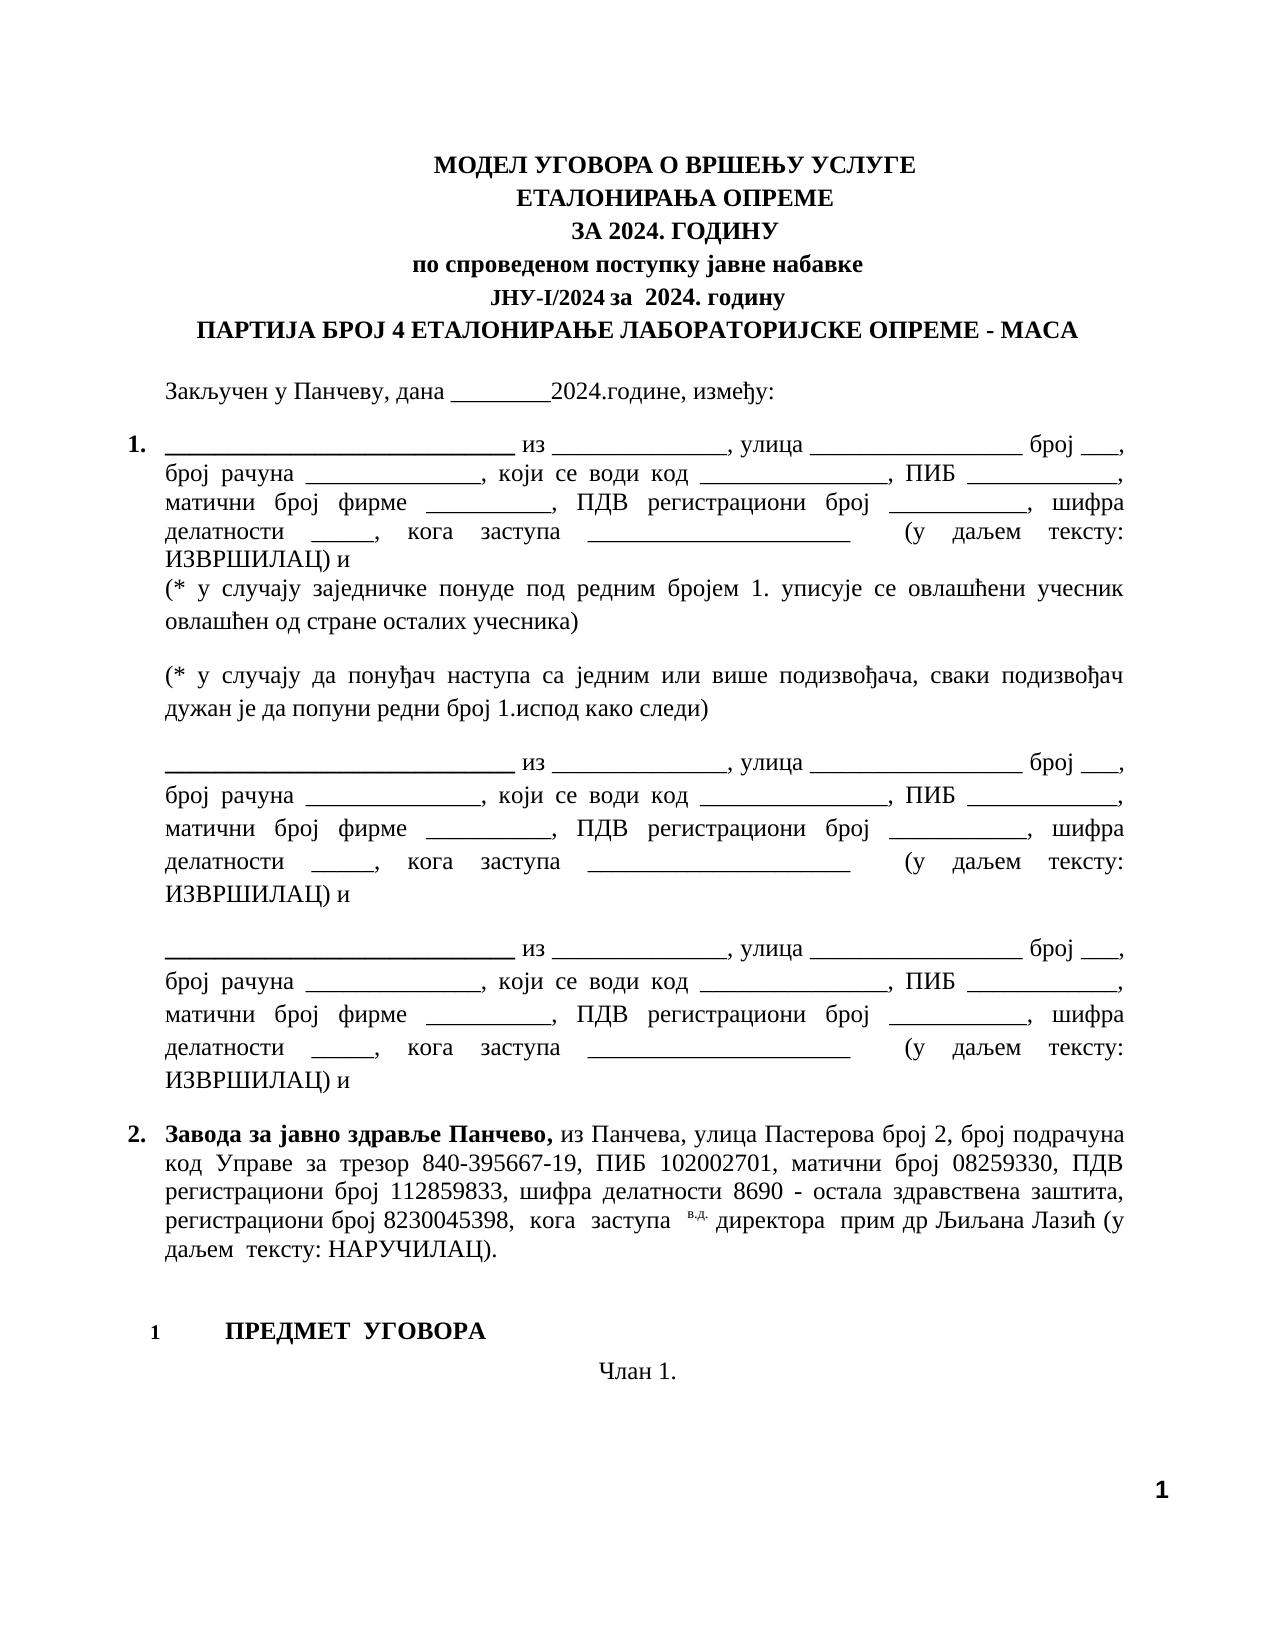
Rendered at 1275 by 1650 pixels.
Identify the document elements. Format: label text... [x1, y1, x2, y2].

text ЈНУ-I/2024 за 2024. годину [150, 282, 1125, 311]
text (* у случају да понуђач наступа са једним или више подизвођача, сваки подизвођач дужан је да попуни редни број 1.испод како следи) [165, 660, 1125, 722]
text по спроведеном поступку јавне набавке [150, 249, 1125, 278]
text ____________________________ из ______________, улица _________________ број ___, број рачуна ______________, који се води код _______________, ПИБ ____________, матични број фирме __________, ПДВ регистрациони број ___________, шифра делатности _____, кога заступа _____________________ (у даљем тексту: ИЗВРШИЛАЦ) и [165, 747, 1125, 908]
text ____________________________ из ______________, улица _________________ број ___, број рачуна ______________, који се води код _______________, ПИБ ____________, матични број фирме __________, ПДВ регистрациони број ___________, шифра делатности _____, кога заступа _____________________ (у даљем тексту: ИЗВРШИЛАЦ) и [165, 933, 1125, 1094]
list Завода за јавно здравље Панчево, из Панчева, улица Пастерова број 2, број подрачуна код Управе за трезор 840-395667-19, ПИБ 102002701, матични број 08259330, ПДВ регистрациони број 112859833, шифра делатности 8690 - остала здравствена заштита, регистрациони број 8230045398, кога заступа в.д. директора прим др Љиљана Лазић (у даљем тексту: НАРУЧИЛАЦ). [127, 1119, 1125, 1263]
subtitle ЗА 2024. ГОДИНУ [150, 216, 1125, 245]
text Закључен у Панчеву, дана ________2024.године, између: [165, 376, 1125, 404]
text Члан 1. [150, 1356, 1125, 1384]
subtitle 1 ПРЕДМЕТ УГОВОРА [150, 1316, 1125, 1345]
subtitle ЕТАЛОНИРАЊА ОПРЕМЕ [150, 183, 1125, 212]
list ____________________________ из ______________, улица _________________ број ___, број рачуна ______________, који се води код _______________, ПИБ ____________, матични број фирме __________, ПДВ регистрациони број ___________, шифра делатности _____, кога заступа _____________________ (у даљем тексту: ИЗВРШИЛАЦ) и [127, 429, 1125, 573]
text ПАРТИЈА БРОЈ 4 ЕТАЛОНИРАЊЕ ЛАБОРАТОРИЈСКЕ ОПРЕМЕ - МАСА [150, 315, 1125, 344]
subtitle МОДЕЛ УГОВОРА О ВРШЕЊУ УСЛУГЕ [150, 150, 1125, 179]
text (* у случају заједничке понуде под редним бројем 1. уписује се овлашћени учесник овлашћен од стране осталих учесника) [165, 573, 1125, 635]
